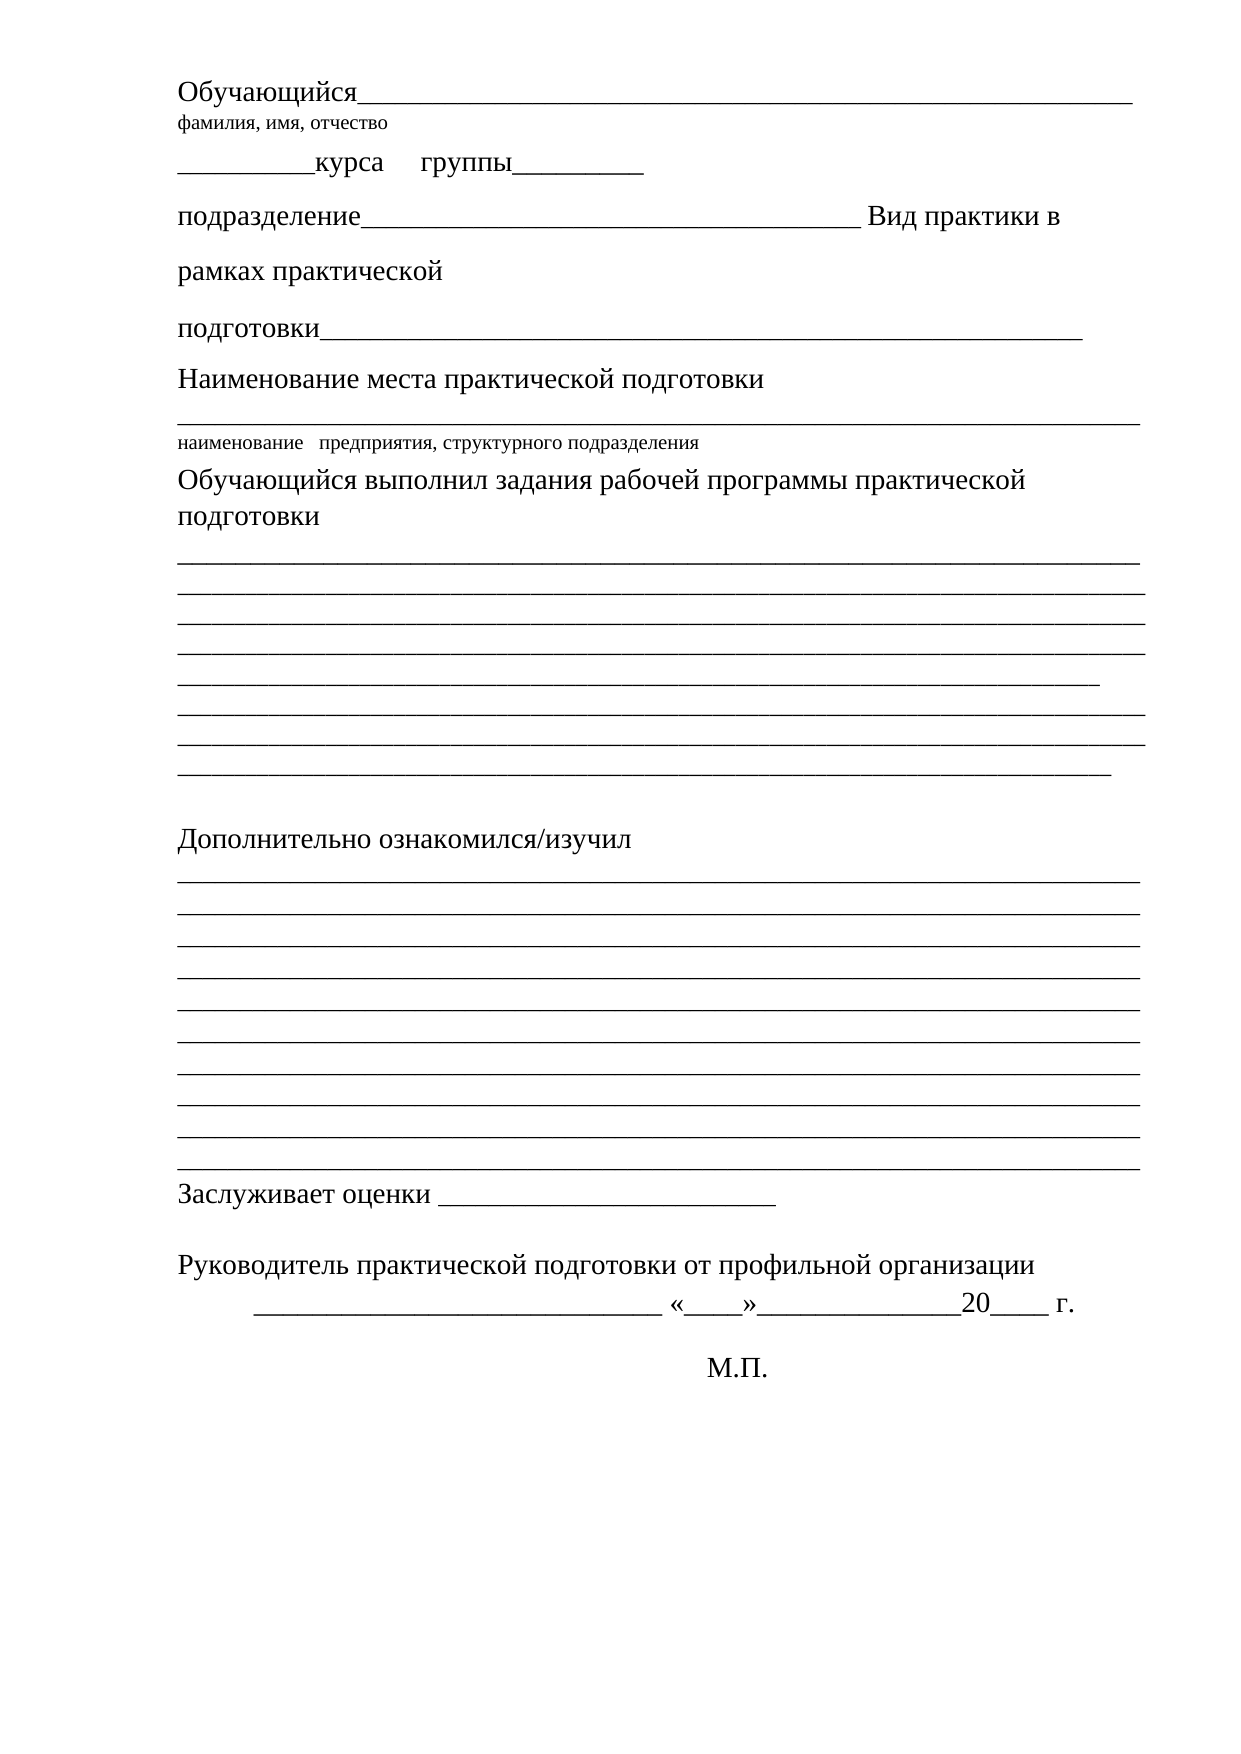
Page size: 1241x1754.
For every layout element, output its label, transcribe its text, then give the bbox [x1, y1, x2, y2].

text _____________________________________________________________________________ наименование предприятия, структурного подразделения [177, 399, 1146, 454]
text М.П. [177, 1350, 1152, 1384]
text Обучающийся______________________________________________________________ фамилия, имя, отчество [177, 74, 1146, 134]
text ____________________________ «____»______________20____ г. [177, 1286, 1152, 1319]
text подготовки_____________________________________________________________ [177, 310, 1146, 343]
text Обучающийся выполнил задания рабочей программы практической подготовки [177, 462, 1152, 531]
text Дополнительно ознакомился/изучил [177, 821, 1145, 854]
text Наименование места практической подготовки [177, 361, 1145, 395]
text __________________________________________________________________ [177, 534, 1152, 568]
text __________________________________________________________________________________________________________________________________________________________ __________________________________________________________________________________________________________________________________________________________ ______________________________________________________________________________________________________________________________________________________________________________________________________________________________________________________________________________________________________________________________________________________________________________________________________________________________________________________________________________ [177, 857, 1146, 1173]
text ___________курса группы_________ подразделение________________________________________ Вид практики в рамках практической [177, 144, 1126, 286]
text ________________________________________________________________________________________________________________________________________________________________________________________________________________________________________________________________________________________________________________________________________________ [177, 570, 1152, 689]
text ____________________________________________________________________________________________________________________________________________________________________________________________________________________________________________________________ [177, 691, 1152, 779]
text Руководитель практической подготовки от профильной организации [177, 1247, 1152, 1281]
text Заслуживает оценки ___________________________ [177, 1177, 1146, 1210]
